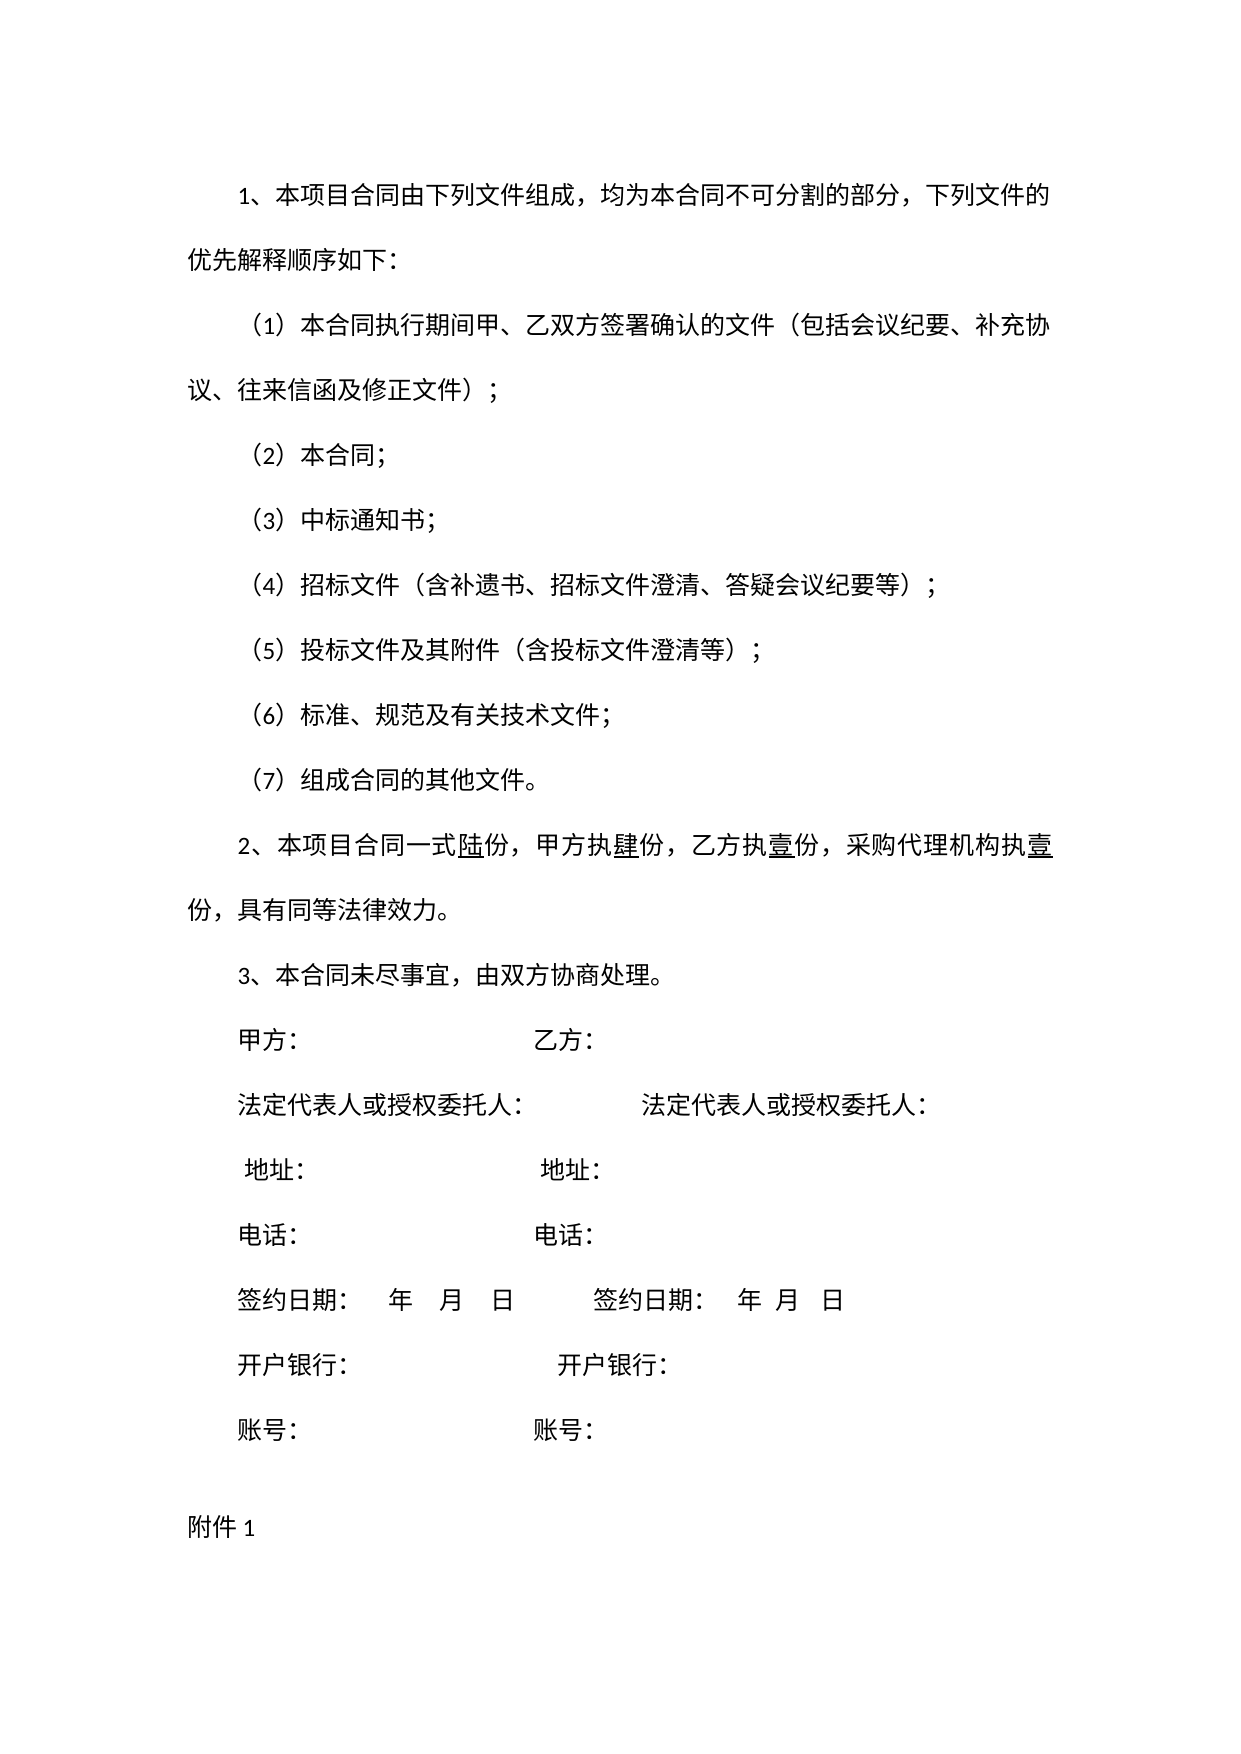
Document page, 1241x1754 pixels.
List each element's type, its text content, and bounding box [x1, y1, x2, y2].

text 地址： 地址： [237, 1137, 1053, 1202]
text （5）投标文件及其附件（含投标文件澄清等）； [187, 617, 1053, 682]
text （6）标准、规范及有关技术文件； [187, 682, 1053, 747]
text （2）本合同； [187, 422, 1053, 487]
text 1、本项目合同由下列文件组成，均为本合同不可分割的部分，下列文件的优先解释顺序如下： [187, 162, 1053, 292]
text 附件1 [187, 1494, 1053, 1559]
text 开户银行： 开户银行： [187, 1332, 1053, 1397]
text 甲方： 乙方： [187, 1007, 1053, 1072]
text 2、本项目合同一式陆份，甲方执肆份，乙方执壹份，采购代理机构执壹份，具有同等法律效力。 [187, 812, 1053, 942]
text （7）组成合同的其他文件。 [187, 747, 1053, 812]
text 签约日期： 年 月 日 签约日期： 年 月 日 [187, 1267, 1053, 1332]
text （1）本合同执行期间甲、乙双方签署确认的文件（包括会议纪要、补充协议、往来信函及修正文件）； [187, 292, 1053, 422]
text （3）中标通知书； [187, 487, 1053, 552]
text 3、本合同未尽事宜，由双方协商处理。 [187, 942, 1053, 1007]
text 法定代表人或授权委托人： 法定代表人或授权委托人： [187, 1072, 1053, 1137]
text 账号： 账号： [187, 1397, 1053, 1462]
text 电话： 电话： [187, 1202, 1053, 1267]
text （4）招标文件（含补遗书、招标文件澄清、答疑会议纪要等）； [187, 552, 1053, 617]
